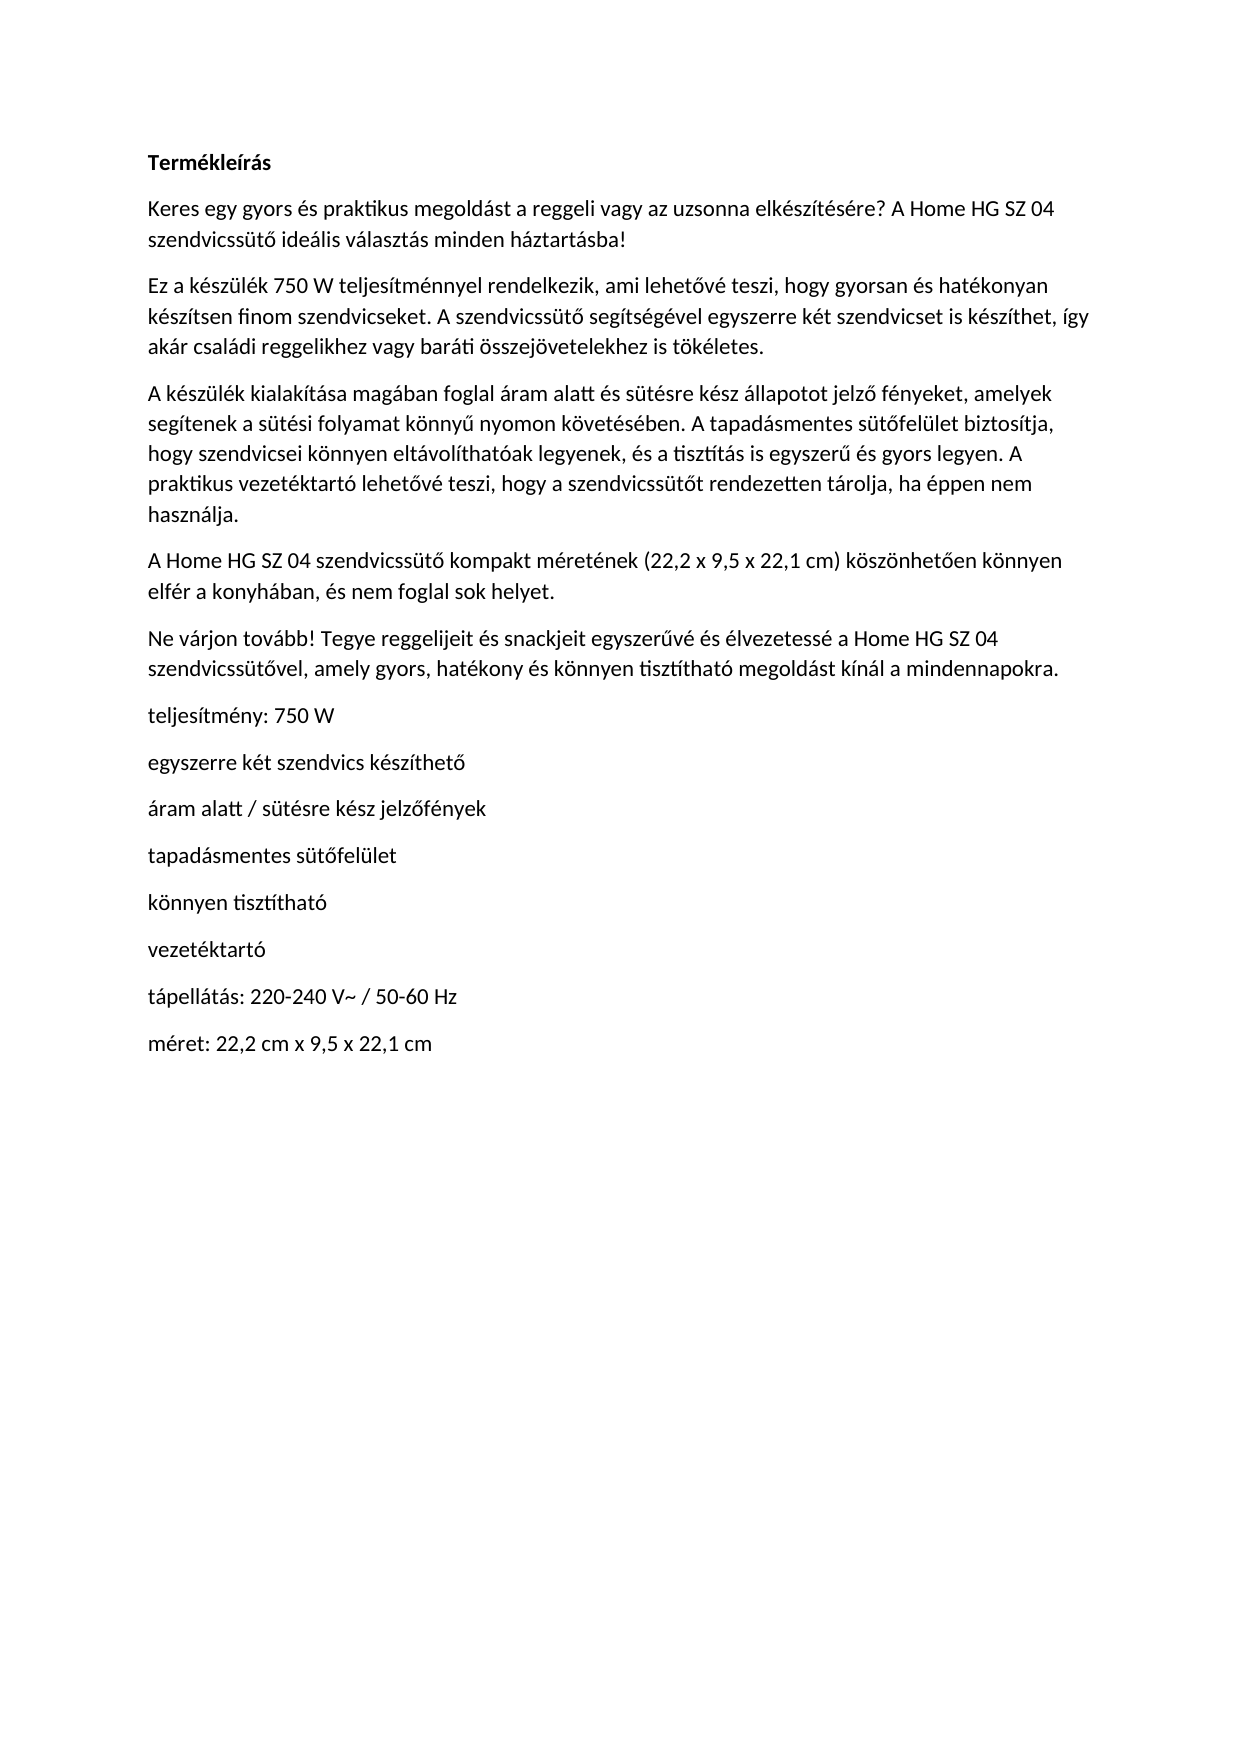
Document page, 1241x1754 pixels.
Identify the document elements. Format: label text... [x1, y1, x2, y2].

text vezetéktartó [148, 935, 1093, 963]
text A készülék kialakítása magában foglal áram alatt és sütésre kész állapotot jelző fényeket, amelyek segítenek a sütési folyamat könnyű nyomon követésében. A tapadásmentes sütőfelület biztosítja, hogy szendvicsei könnyen eltávolíthatóak legyenek, és a tisztítás is egyszerű és gyors legyen. A praktikus vezetéktartó lehetővé teszi, hogy a szendvicssütőt rendezetten tárolja, ha éppen nem használja. [148, 379, 1093, 528]
text Ne várjon tovább! Tegye reggelijeit és snackjeit egyszerűvé és élvezetessé a Home HG SZ 04 szendvicssütővel, amely gyors, hatékony és könnyen tisztítható megoldást kínál a mindennapokra. [148, 624, 1093, 682]
text A Home HG SZ 04 szendvicssütő kompakt méretének (22,2 x 9,5 x 22,1 cm) köszönhetően könnyen elfér a konyhában, és nem foglal sok helyet. [148, 547, 1093, 605]
text egyszerre két szendvics készíthető [148, 748, 1093, 776]
text tapadásmentes sütőfelület [148, 841, 1093, 869]
text áram alatt / sütésre kész jelzőfények [148, 794, 1093, 822]
text teljesítmény: 750 W [148, 701, 1093, 729]
text méret: 22,2 cm x 9,5 x 22,1 cm [148, 1029, 1093, 1057]
text Termékleírás [148, 148, 1093, 176]
text Keres egy gyors és praktikus megoldást a reggeli vagy az uzsonna elkészítésére? A Home HG SZ 04 szendvicssütő ideális választás minden háztartásba! [148, 194, 1093, 253]
text könnyen tisztítható [148, 888, 1093, 916]
text Ez a készülék 750 W teljesítménnyel rendelkezik, ami lehetővé teszi, hogy gyorsan és hatékonyan készítsen finom szendvicseket. A szendvicssütő segítségével egyszerre két szendvicset is készíthet, így akár családi reggelikhez vagy baráti összejövetelekhez is tökéletes. [148, 272, 1093, 360]
text tápellátás: 220-240 V~ / 50-60 Hz [148, 982, 1093, 1010]
